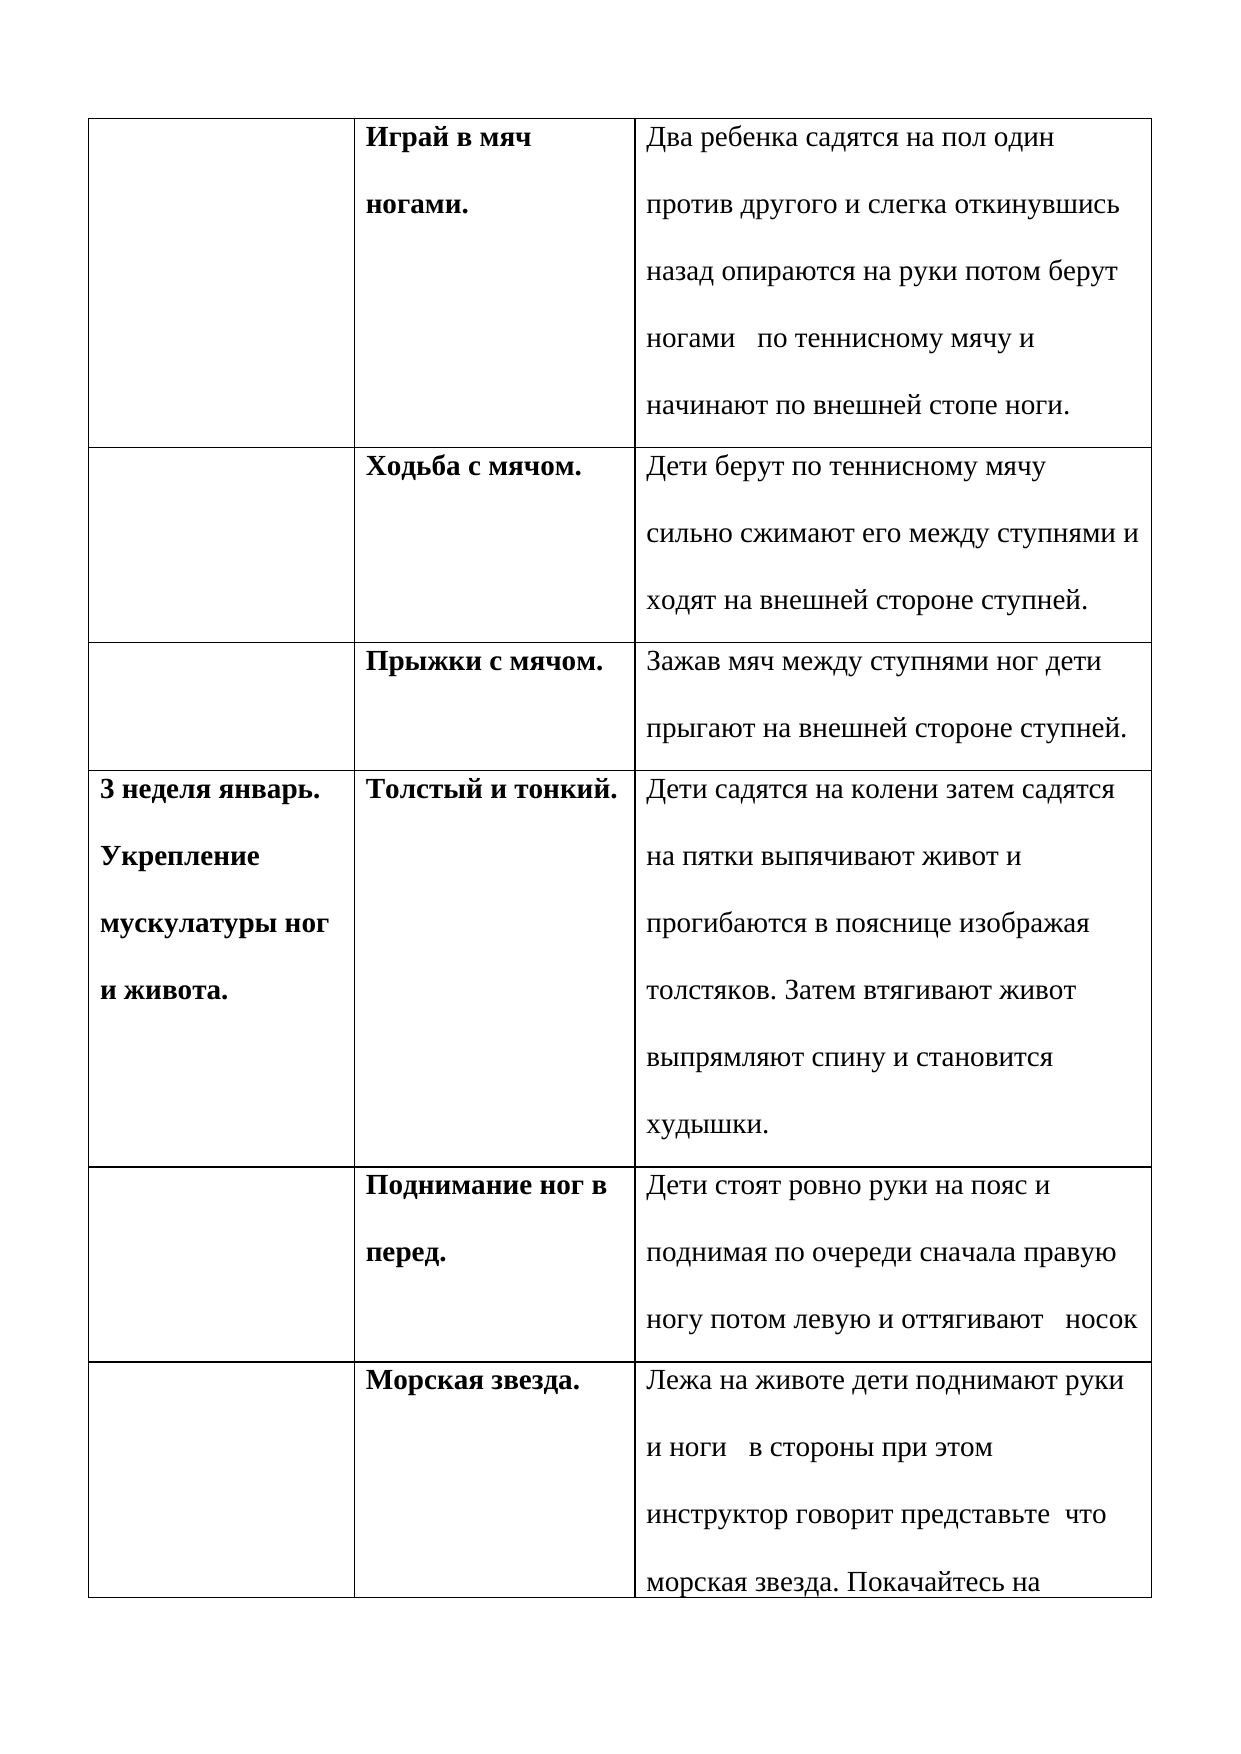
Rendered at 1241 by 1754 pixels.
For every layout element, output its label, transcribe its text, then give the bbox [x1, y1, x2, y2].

table_cell [89, 643, 354, 770]
table_cell [89, 1363, 354, 1597]
table_cell 3 неделя январь. Укрепление мускулатуры ног и живота. [89, 771, 354, 1166]
table_cell Толстый и тонкий. [355, 771, 634, 1166]
table_cell Морская звезда. [355, 1363, 634, 1597]
table_cell Дети берут по теннисному мячу сильно сжимают его между ступнями и ходят на внешней стороне ступней. [636, 448, 1151, 642]
table_cell Прыжки с мячом. [355, 643, 634, 770]
table_cell [89, 1168, 354, 1361]
table_cell [89, 448, 354, 642]
table_cell Ходьба с мячом. [355, 448, 634, 642]
table_cell [89, 119, 354, 447]
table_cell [636, 1363, 1151, 1597]
table_cell Дети садятся на колени затем садятся на пятки выпячивают живот и прогибаются в пояснице изображая толстяков. Затем втягивают живот выпрямляют спину и становится худышки. [636, 771, 1151, 1166]
table_cell Поднимание ног в перед. [355, 1168, 634, 1361]
table_cell Два ребенка садятся на пол один против другого и слегка откинувшись назад опираются на руки потом берут ногами по теннисному мячу и начинают по внешней стопе ноги. [636, 119, 1151, 447]
table_cell Играй в мяч ногами. [355, 119, 634, 447]
table_cell Зажав мяч между ступнями ног дети прыгают на внешней стороне ступней. [636, 643, 1151, 770]
table_cell Дети стоят ровно руки на пояс и поднимая по очереди сначала правую ногу потом левую и оттягивают носок [636, 1168, 1151, 1361]
